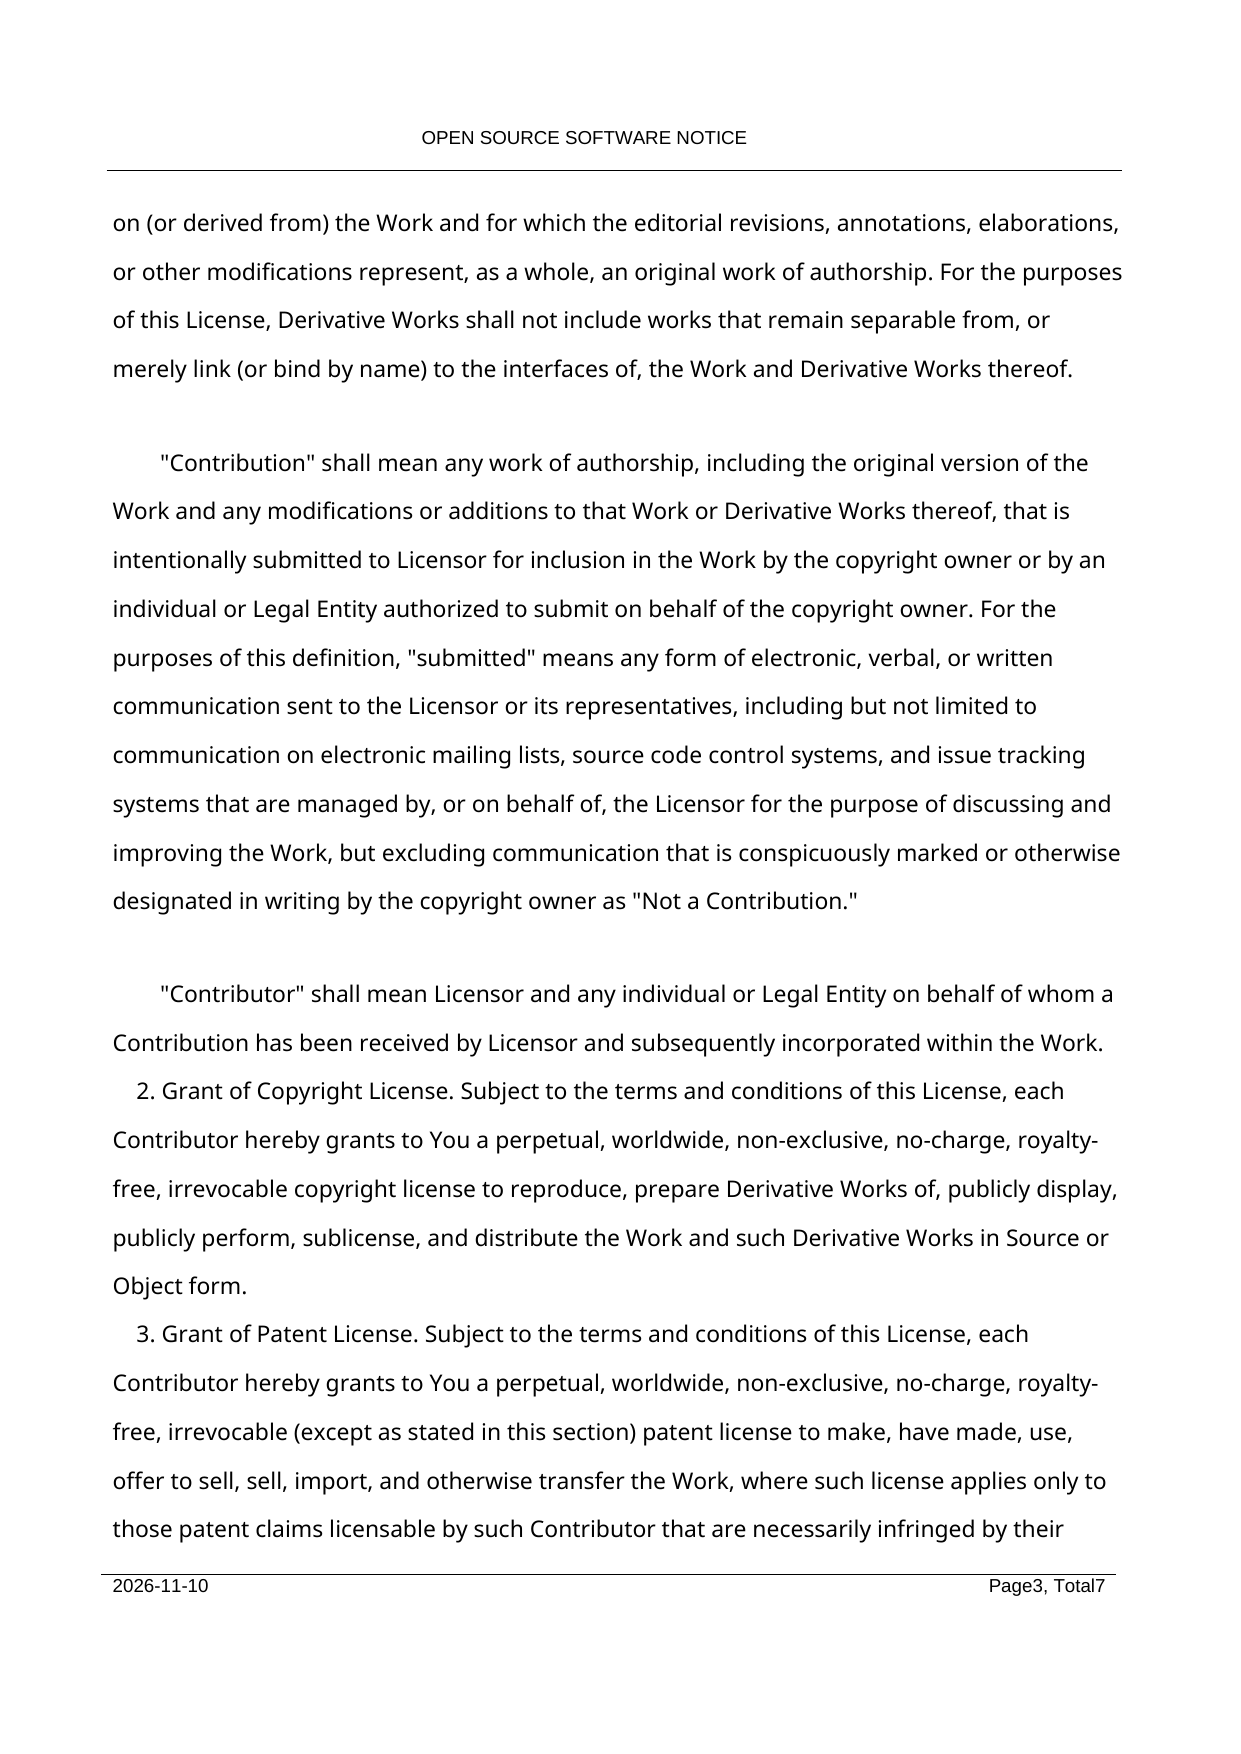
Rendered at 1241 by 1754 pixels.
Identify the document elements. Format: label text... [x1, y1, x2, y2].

text "Contribution" shall mean any work of authorship, including the original version of the Work and any modifications or additions to that Work or Derivative Works thereof, that is intentionally submitted to Licensor for inclusion in the Work by the copyright owner or by an individual or Legal Entity authorized to submit on behalf of the copyright owner. For the purposes of this definition, "submitted" means any form of electronic, verbal, or written communication sent to the Licensor or its representatives, including but not limited to communication on electronic mailing lists, source code control systems, and issue tracking systems that are managed by, or on behalf of, the Licensor for the purpose of discussing and improving the Work, but excluding communication that is conspicuously marked or otherwise designated in writing by the copyright owner as "Not a Contribution." [112, 446, 1128, 917]
text 2. Grant of Copyright License. Subject to the terms and conditions of this License, each Contributor hereby grants to You a perpetual, worldwide, non-exclusive, no-charge, royalty-free, irrevocable copyright license to reproduce, prepare Derivative Works of, publicly display, publicly perform, sublicense, and distribute the Work and such Derivative Works in Source or Object form. [112, 1075, 1128, 1302]
text "Contributor" shall mean Licensor and any individual or Legal Entity on behalf of whom a Contribution has been received by Licensor and subsequently incorporated within the Work. [112, 978, 1128, 1059]
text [112, 206, 1128, 385]
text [112, 1318, 1128, 1545]
